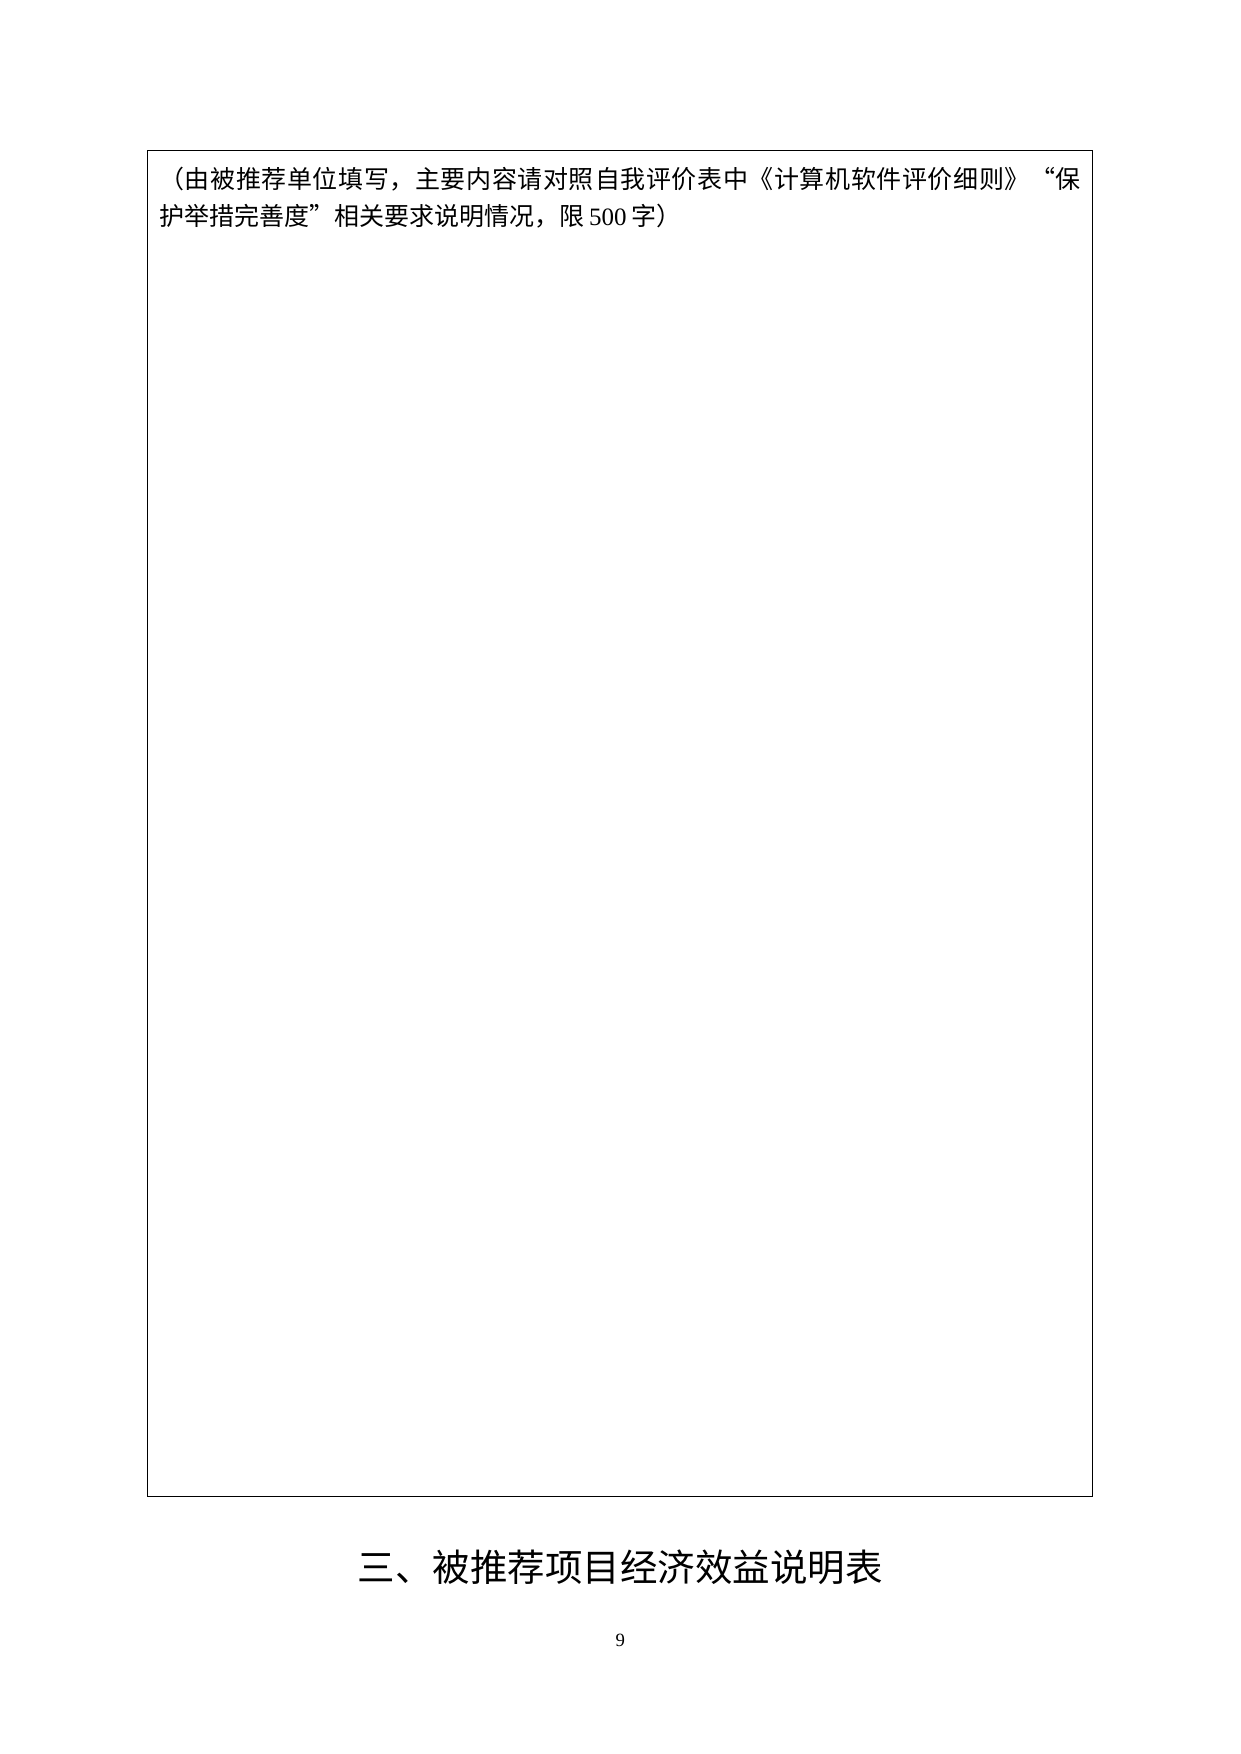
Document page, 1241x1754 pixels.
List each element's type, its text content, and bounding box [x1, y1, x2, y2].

table_cell （由被推荐单位填写，主要内容请对照自我评价表中《计算机软件评价细则》“保护举措完善度”相关要求说明情况，限500字） [148, 151, 1092, 1496]
text 三、被推荐项目经济效益说明表 [187, 1535, 1053, 1593]
